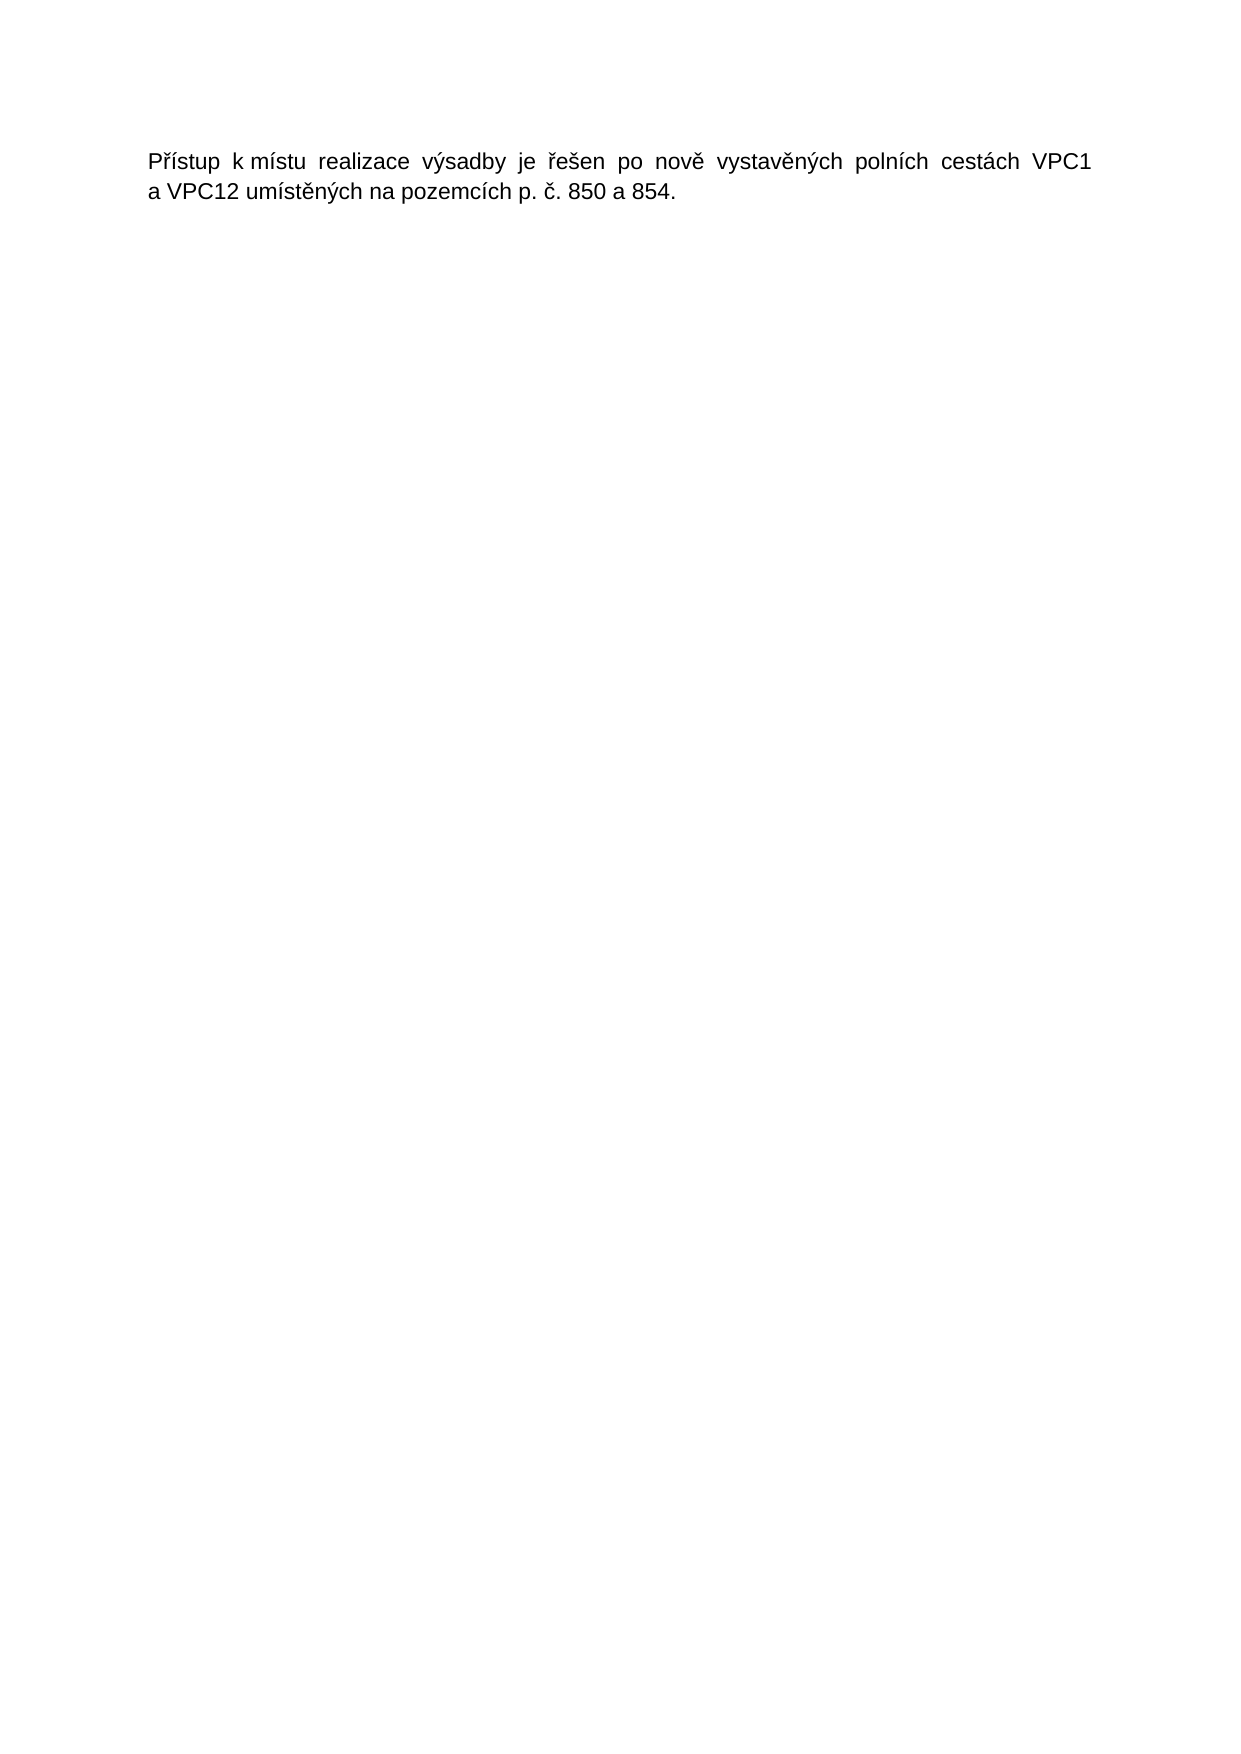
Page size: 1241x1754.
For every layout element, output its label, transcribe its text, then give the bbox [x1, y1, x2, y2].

text Přístup k místu realizace výsadby je řešen po nově vystavěných polních cestách VPC1 a VPC12 umístěných na pozemcích p. č. 850 a 854. [148, 148, 1093, 204]
